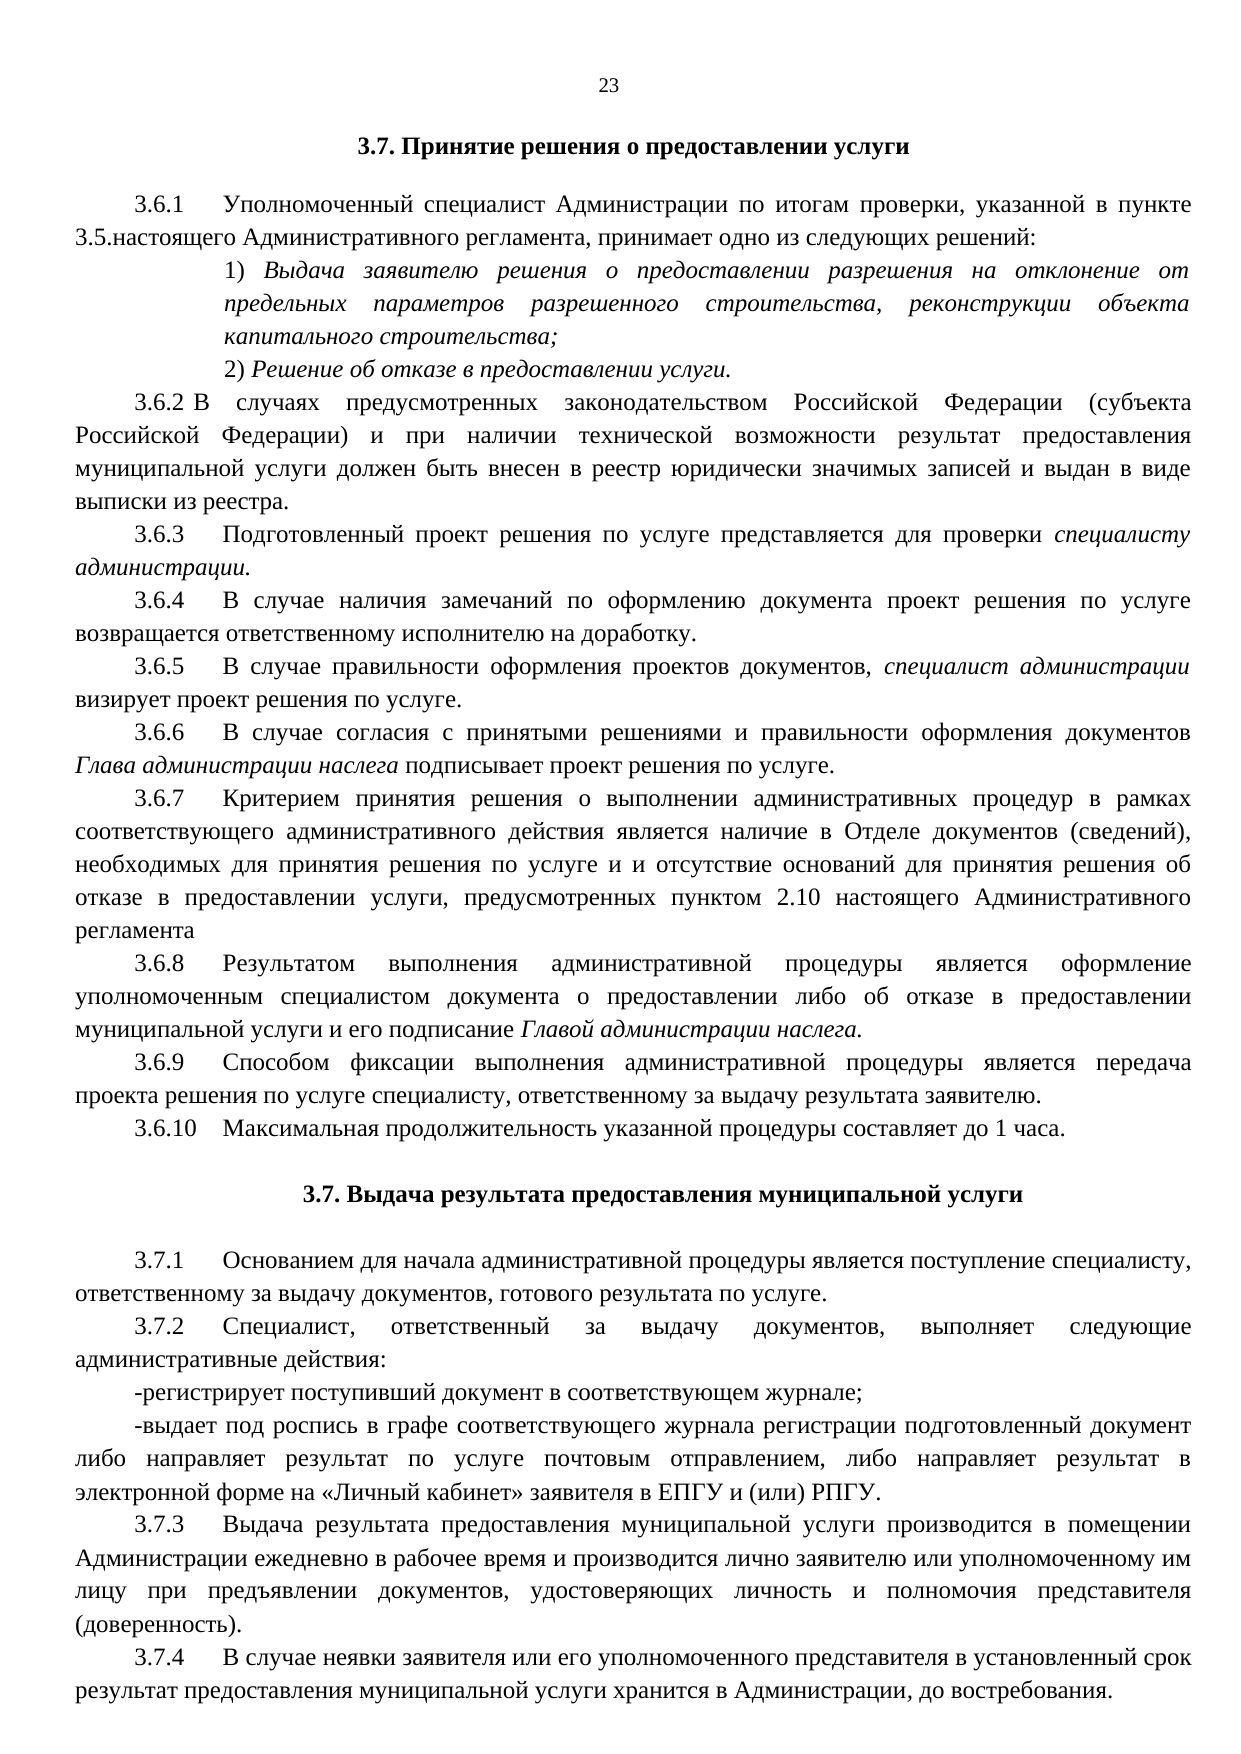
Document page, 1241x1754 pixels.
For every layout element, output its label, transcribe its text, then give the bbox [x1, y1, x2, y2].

text 3.7. Принятие решения о предоставлении услуги [75, 131, 1192, 160]
list Подготовленный проект решения по услуге представляется для проверки специалисту администрации. [75, 519, 1192, 581]
text -выдает под роспись в графе соответствующего журнала регистрации подготовленный документ либо направляет результат по услуге почтовым отправлением, либо направляет результат в электронной форме на «Личный кабинет» заявителя в ЕПГУ и (или) РПГУ. [75, 1411, 1192, 1505]
list Выдача результата предоставления муниципальной услуги производится в помещении Администрации ежедневно в рабочее время и производится лично заявителю или уполномоченному им лицу при предъявлении документов, удостоверяющих личность и полномочия представителя (доверенность). [75, 1509, 1192, 1637]
list В случаях предусмотренных законодательством Российской Федерации (субъекта Российской Федерации) и при наличии технической возможности результат предоставления муниципальной услуги должен быть внесен в реестр юридически значимых записей и выдан в виде выписки из реестра. [75, 387, 1192, 515]
list Результатом выполнения административной процедуры является оформление уполномоченным специалистом документа о предоставлении либо об отказе в предоставлении муниципальной услуги и его подписание Главой администрации наслега. [75, 948, 1192, 1043]
list 2) Решение об отказе в предоставлении услуги. [224, 354, 1192, 383]
list В случае наличия замечаний по оформлению документа проект решения по услуге возвращается ответственному исполнителю на доработку. [75, 585, 1192, 647]
list Способом фиксации выполнения административной процедуры является передача проекта решения по услуге специалисту, ответственному за выдачу результата заявителю. [75, 1047, 1192, 1109]
text -регистрирует поступивший документ в соответствующем журнале; [75, 1377, 1192, 1406]
list Критерием принятия решения о выполнении административных процедур в рамках соответствующего административного действия является наличие в Отделе документов (сведений), необходимых для принятия решения по услуге и и отсутствие оснований для принятия решения об отказе в предоставлении услуги, предусмотренных пунктом 2.10 настоящего Административного регламента [75, 783, 1192, 944]
list 1) Выдача заявителю [224, 255, 1192, 349]
list Максимальная продолжительность указанной процедуры составляет до 1 часа. [75, 1113, 1192, 1142]
list В случае правильности оформления проектов документов, специалист администрации визирует проект решения по услуге. [75, 651, 1192, 713]
list Уполномоченный специалист Администрации по итогам проверки, указанной в пункте 3.5.настоящего Административного регламента, принимает одно из следующих решений: [75, 189, 1192, 251]
list Основанием для начала административной процедуры является поступление специалисту, ответственному за выдачу документов, готового результата по услуге. [75, 1245, 1192, 1307]
list Специалист, ответственный за выдачу документов, выполняет следующие административные действия: [75, 1311, 1192, 1373]
list В случае неявки заявителя или его уполномоченного представителя в установленный срок результат предоставления муниципальной услуги хранится в Администрации, до востребования. [75, 1642, 1192, 1703]
list В случае согласия с принятыми решениями и правильности оформления документов Глава администрации наслега подписывает проект решения по услуге. [75, 717, 1192, 779]
text 3.7. Выдача результата предоставления муниципальной услуги [75, 1179, 1192, 1208]
